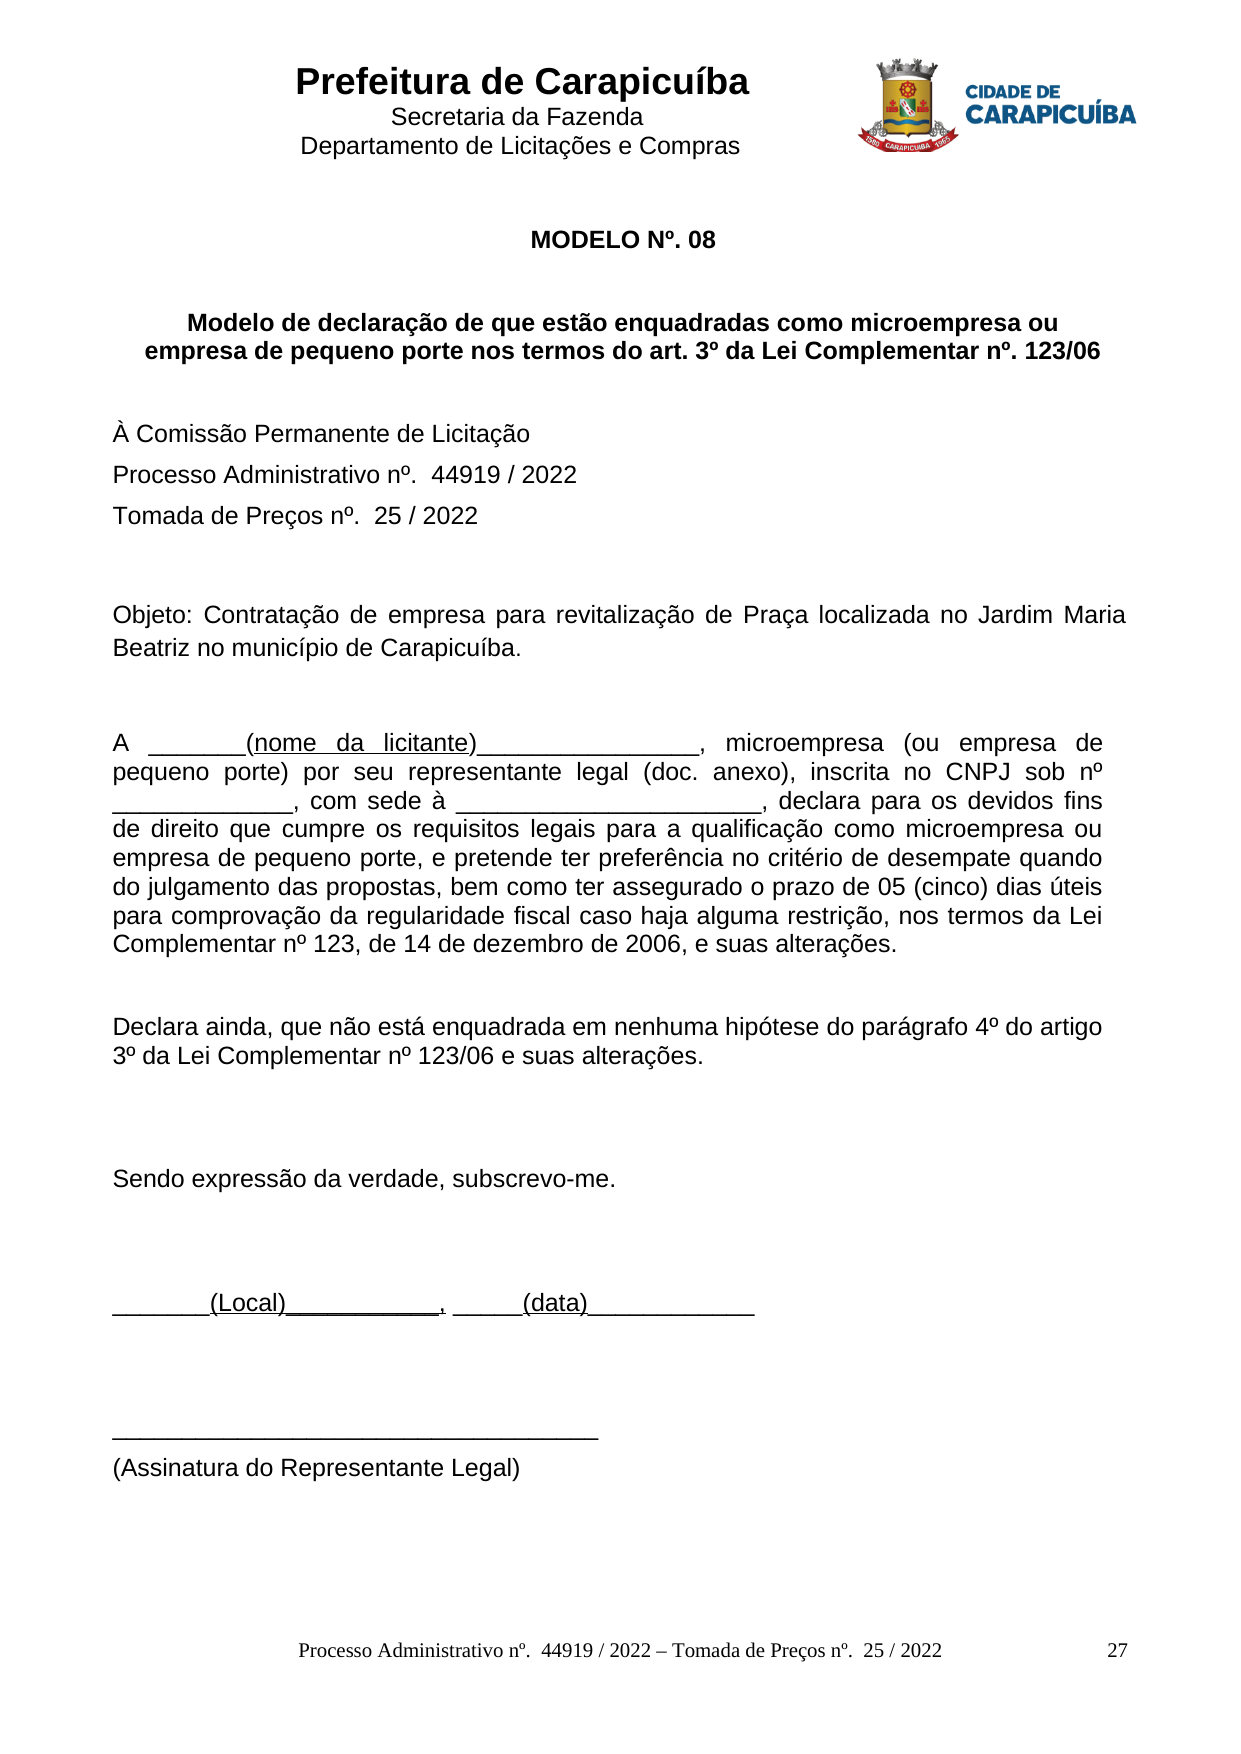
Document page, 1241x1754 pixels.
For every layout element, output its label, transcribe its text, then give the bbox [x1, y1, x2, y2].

picture [857, 57, 1139, 152]
text MODELO Nº. 08 [142, 225, 1104, 254]
text Objeto: Contratação de empresa para revitalização de Praça localizada no Jardim Maria Beatriz no município de Carapicuíba. [112, 600, 1128, 662]
text ___________________________________ [112, 1412, 1104, 1441]
text (Assinatura do Representante Legal) [112, 1453, 1104, 1482]
text Tomada de Preços nº. 25 / 2022 [112, 501, 1104, 530]
text À Comissão Permanente de Licitação [112, 419, 1104, 447]
text Declara ainda, que não está enquadrada em nenhuma hipótese do parágrafo 4º do artigo 3º da Lei Complementar nº 123/06 e suas alterações. [112, 1012, 1104, 1069]
text A _______(nome da licitante)________________, microempresa (ou empresa de pequeno porte) por seu representante legal (doc. anexo), inscrita no CNPJ sob nº _____________, com sede à ______________________, declara para os devidos fins de direito que cumpre os requisitos legais para a qualificação como microempresa ou empresa de pequeno porte, e pretende ter preferência no critério de desempate quando do julgamento das propostas, bem como ter assegurado o prazo de 05 (cinco) dias úteis para comprovação da regularidade fiscal caso haja alguma restrição, nos termos da Lei Complementar nº 123, de 14 de dezembro de 2006, e suas alterações. [112, 728, 1104, 958]
text _______(Local)___________, _____(data)____________ [112, 1288, 1104, 1317]
text Modelo de declaração de que estão enquadradas como microempresa ou empresa de pequeno porte nos termos do art. 3º da Lei Complementar nº. 123/06 [142, 307, 1104, 365]
text Processo Administrativo nº. 44919 / 2022 [112, 460, 1104, 489]
text Sendo expressão da verdade, subscrevo-me. [112, 1164, 1104, 1193]
